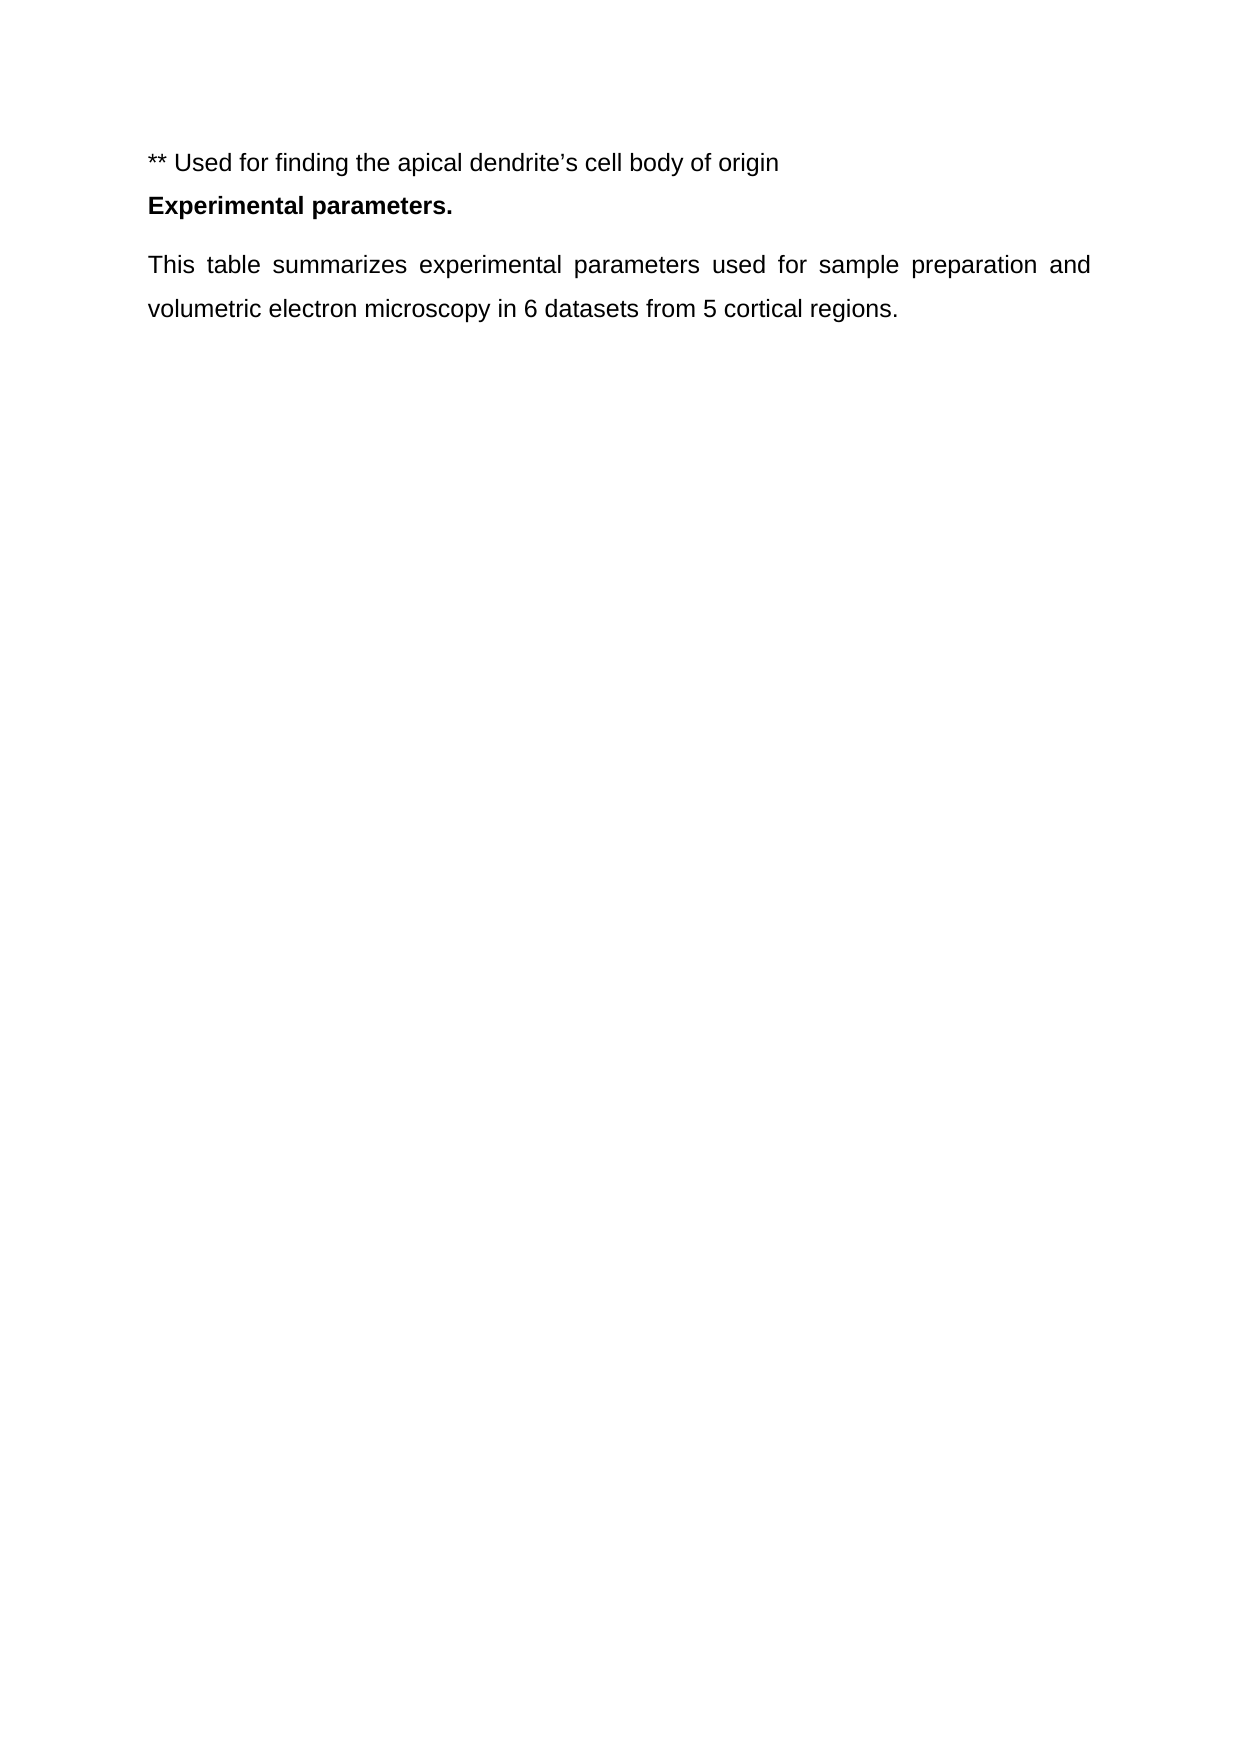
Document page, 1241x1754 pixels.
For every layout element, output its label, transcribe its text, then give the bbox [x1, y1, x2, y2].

text This table summarizes experimental parameters used for sample preparation and volumetric electron microscopy in 6 datasets from 5 cortical regions. [148, 251, 1093, 322]
text ** Used for finding the apical dendrite’s cell body of origin [148, 148, 1093, 176]
text Experimental parameters. [148, 191, 1093, 219]
